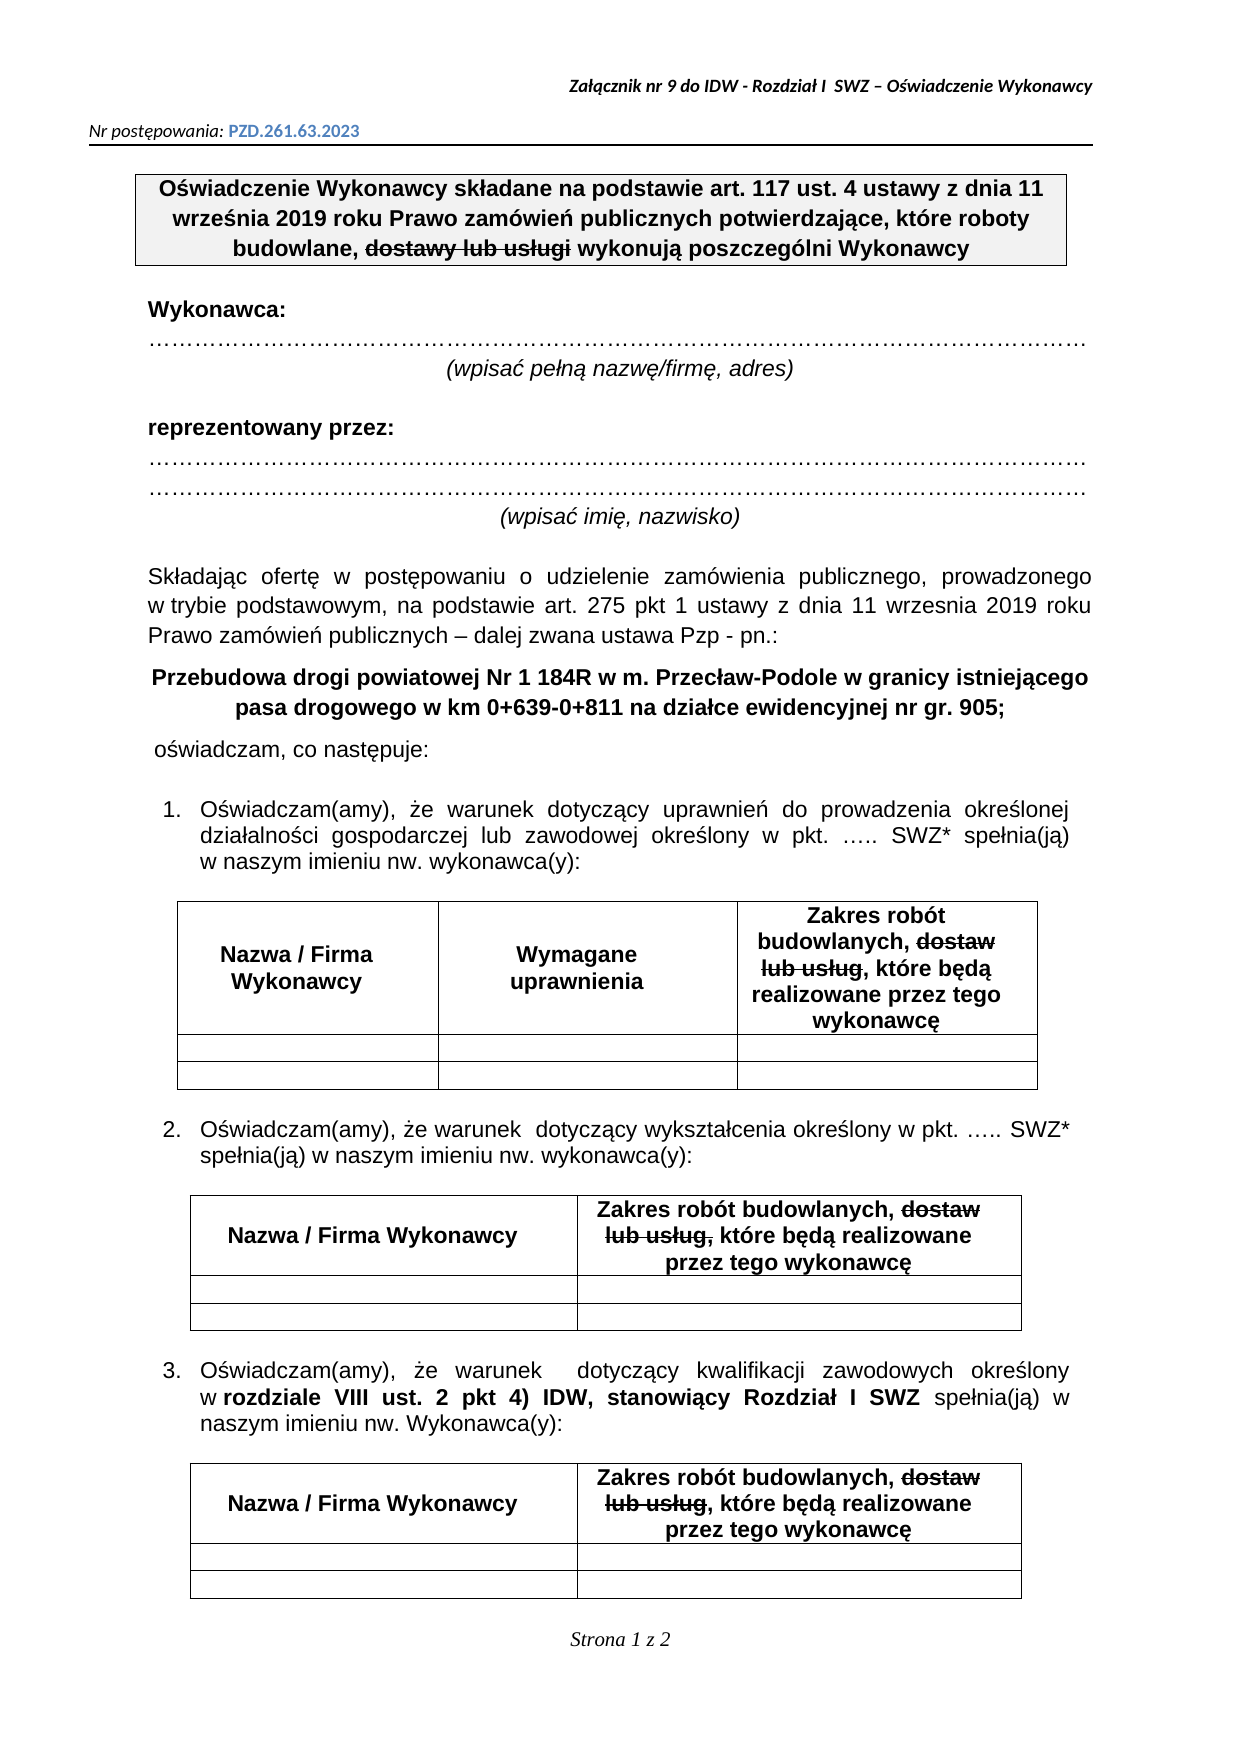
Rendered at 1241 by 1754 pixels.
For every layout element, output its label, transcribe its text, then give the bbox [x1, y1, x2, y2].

text reprezentowany przez: [148, 414, 1093, 441]
table_cell [578, 1544, 1021, 1570]
text Składając ofertę w postępowaniu o udzielenie zamówienia publicznego, prowadzonego w trybie podstawowym, na podstawie art. 275 pkt 1 ustawy z dnia 11 wrzesnia 2019 roku Prawo zamówień publicznych – dalej zwana ustawa Pzp - pn.: [148, 563, 1093, 648]
table_cell [191, 1544, 577, 1570]
table_cell [191, 1276, 577, 1302]
text …………………………………………………………………………………………………………… [148, 474, 1093, 500]
table_cell [178, 1062, 438, 1088]
text Wykonawca: [148, 296, 1093, 322]
table_cell [578, 1276, 1021, 1302]
table_header Nazwa / Firma Wykonawcy [191, 1196, 577, 1275]
table_cell [191, 1571, 577, 1598]
text (wpisać imię, nazwisko) [148, 503, 1093, 530]
table_cell [578, 1304, 1021, 1330]
table_cell [738, 1062, 1037, 1088]
text …………………………………………………………………………………………………………… [148, 325, 1093, 352]
table_header Zakres robót budowlanych, dostaw lub usług, które będą realizowane przez tego wykonawcę [578, 1196, 1021, 1275]
text (wpisać pełną nazwę/firmę, adres) [148, 355, 1093, 381]
text oświadczam, co następuje: [148, 736, 1093, 762]
table_header Oświadczenie Wykonawcy składane na podstawie art. 117 ust. 4 ustawy z dnia 11 września 2019 roku Prawo zamówień publicznych potwierdzające, które roboty budowlane, dostawy lub usługi wykonują poszczególni Wykonawcy [136, 175, 1066, 265]
text Przebudowa drogi powiatowej Nr 1 184R w m. Przecław-Podole w granicy istniejącego pasa drogowego w km 0+639-0+811 na działce ewidencyjnej nr gr. 905; [148, 664, 1093, 720]
list Oświadczam(amy), że warunek dotyczący wykształcenia określony w pkt. ….. SWZ* spełnia(ją) w naszym imieniu nw. wykonawca(y): [162, 1116, 1070, 1169]
table_cell [439, 1035, 737, 1061]
table_cell [439, 1062, 737, 1088]
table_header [578, 1464, 1021, 1543]
table_cell [178, 1035, 438, 1061]
table_cell [191, 1304, 577, 1330]
list Oświadczam(amy), że warunek dotyczący uprawnień do prowadzenia określonej działalności gospodarczej lub zawodowej określony w pkt. ….. SWZ* spełnia(ją) w naszym imieniu nw. wykonawca(y): [162, 796, 1070, 874]
table_header Zakres robót budowlanych, dostaw lub usług, które będą realizowane przez tego wykonawcę [738, 902, 1037, 1034]
table_header Nazwa / Firma Wykonawcy [178, 902, 438, 1034]
list Oświadczam(amy), że warunek dotyczący kwalifikacji zawodowych określony w rozdziale VIII ust. 2 pkt 4) IDW, stanowiący Rozdział I SWZ spełnia(ją) w naszym imieniu nw. Wykonawca(y): [162, 1357, 1070, 1436]
table_cell [738, 1035, 1037, 1061]
table_header Wymagane uprawnienia [439, 902, 737, 1034]
text …………………………………………………………………………………………………………… [148, 444, 1093, 470]
table_cell [578, 1571, 1021, 1598]
table_header Nazwa / Firma Wykonawcy [191, 1464, 577, 1543]
